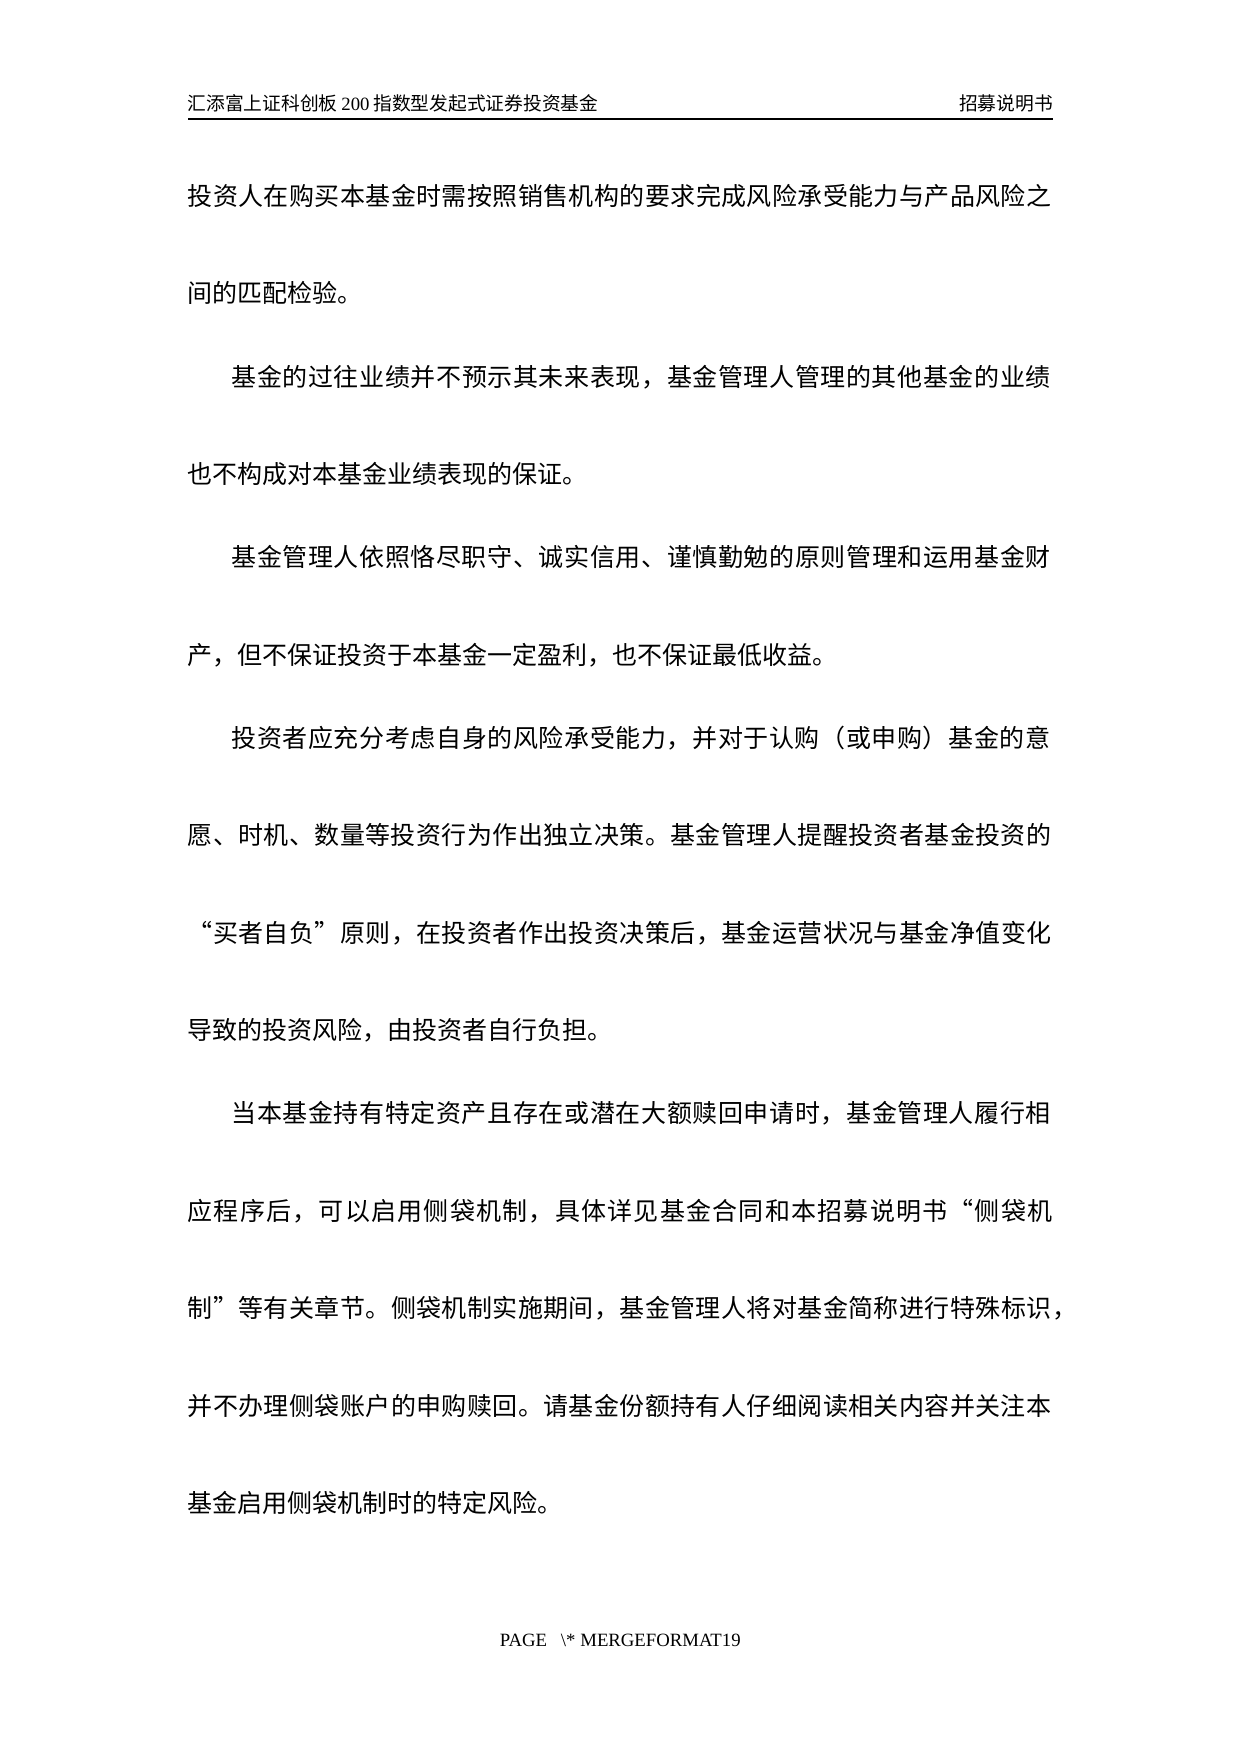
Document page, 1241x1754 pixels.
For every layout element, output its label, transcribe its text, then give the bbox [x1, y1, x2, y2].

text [187, 162, 1053, 324]
text 基金的过往业绩并不预示其未来表现，基金管理人管理的其他基金的业绩也不构成对本基金业绩表现的保证。 [187, 343, 1053, 505]
text 投资者应充分考虑自身的风险承受能力，并对于认购（或申购）基金的意愿、时机、数量等投资行为作出独立决策。基金管理人提醒投资者基金投资的“买者自负”原则，在投资者作出投资决策后，基金运营状况与基金净值变化导致的投资风险，由投资者自行负担。 [187, 704, 1053, 1061]
text 当本基金持有特定资产且存在或潜在大额赎回申请时，基金管理人履行相应程序后，可以启用侧袋机制，具体详见基金合同和本招募说明书“侧袋机制”等有关章节。侧袋机制实施期间，基金管理人将对基金简称进行特殊标识，并不办理侧袋账户的申购赎回。请基金份额持有人仔细阅读相关内容并关注本基金启用侧袋机制时的特定风险。 [187, 1079, 1053, 1534]
text 基金管理人依照恪尽职守、诚实信用、谨慎勤勉的原则管理和运用基金财产，但不保证投资于本基金一定盈利，也不保证最低收益。 [187, 523, 1053, 686]
